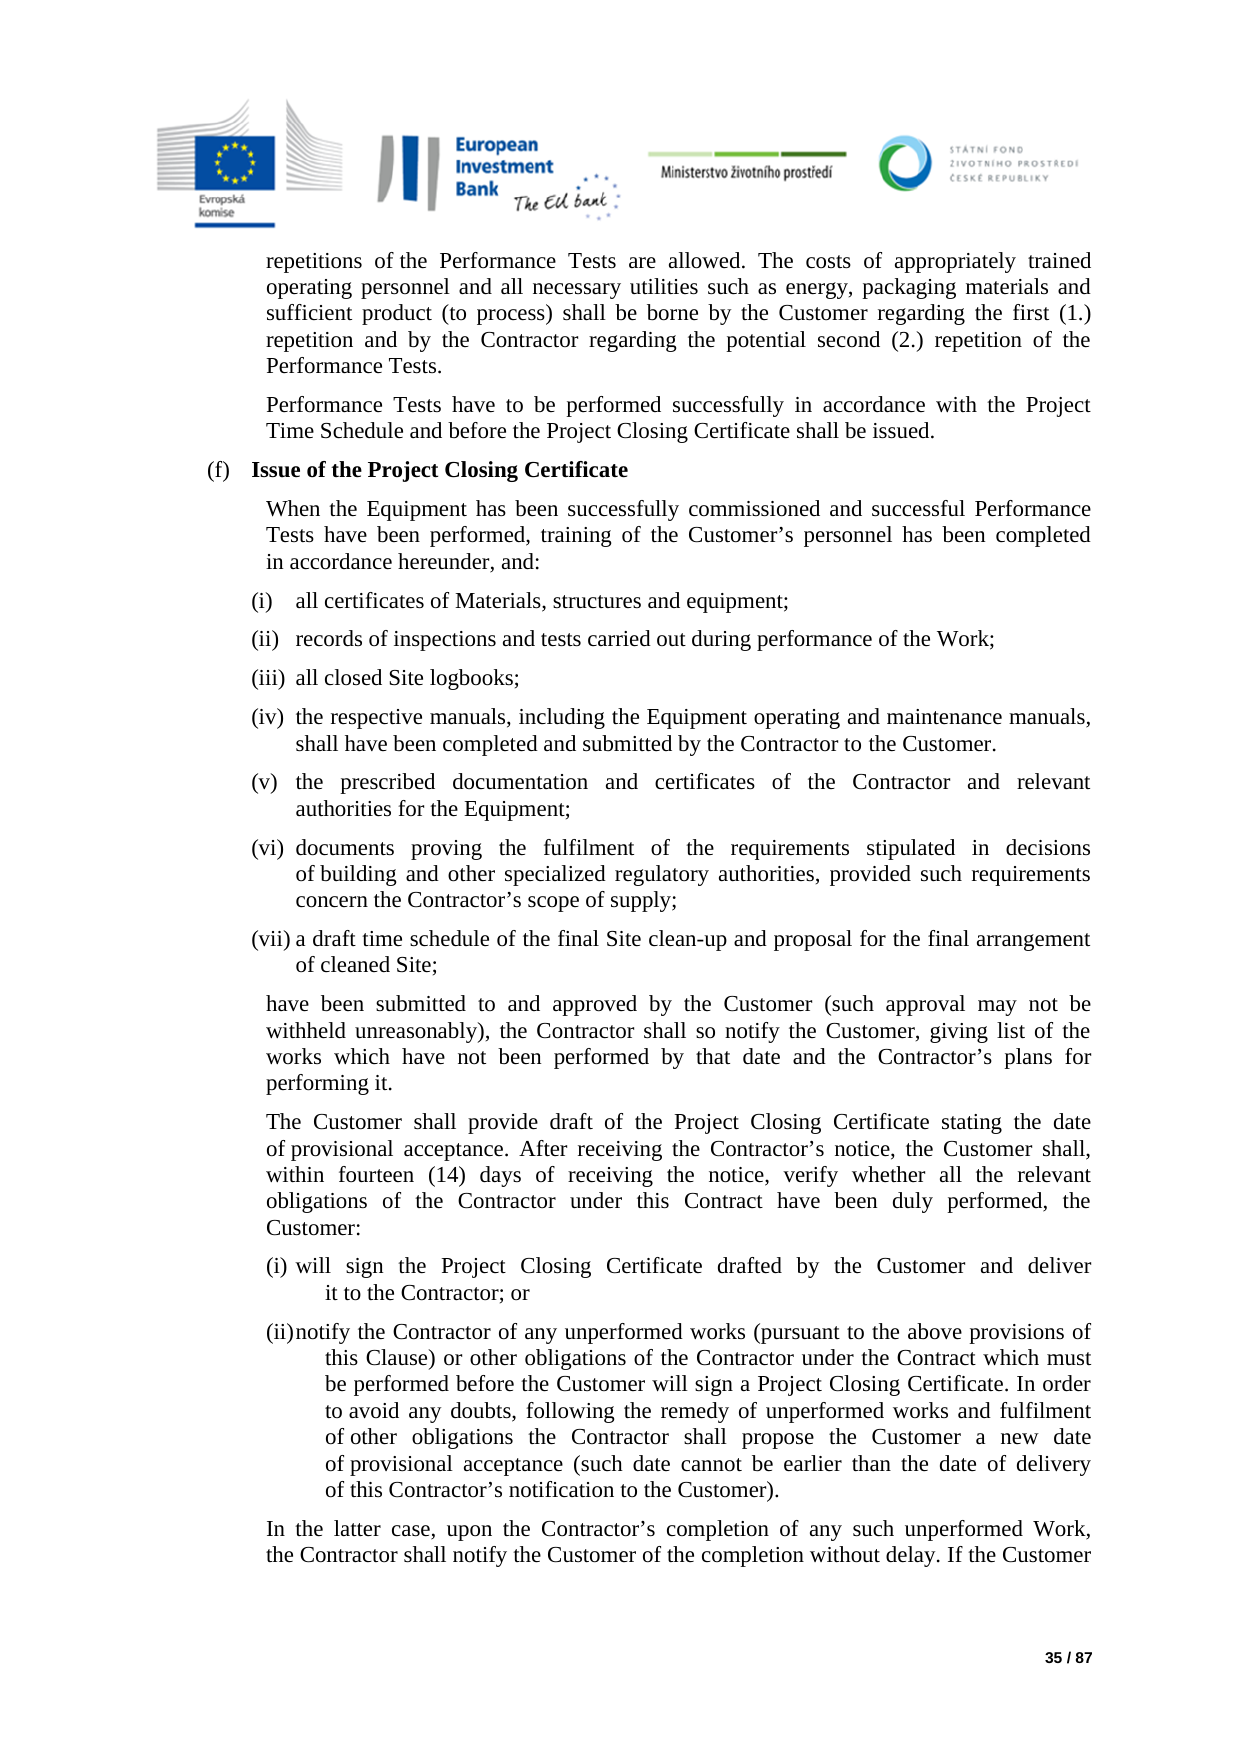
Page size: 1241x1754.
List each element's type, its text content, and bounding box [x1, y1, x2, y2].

list will sign the Project Closing Certificate drafted by the Customer and deliver it to the Contractor; or [266, 1253, 1092, 1305]
picture [147, 87, 1093, 235]
text The Customer shall provide draft of the Project Closing Certificate stating the date of provisional acceptance. After receiving the Contractor’s notice, the Customer shall, within fourteen (14) days of receiving the notice, verify whether all the relevant obligations of the Contractor under this Contract have been duly performed, the Customer: [266, 1108, 1092, 1240]
text the prescribed documentation and certificates of the Contractor and relevant authorities for the Equipment; [251, 768, 1092, 821]
text When the Equipment has been successfully commissioned and successful Performance Tests have been performed, training of the Customer’s personnel has been completed in accordance hereunder, and: [266, 495, 1092, 574]
text documents proving the fulfilment of the requirements stipulated in decisions of building and other specialized regulatory authorities, provided such requirements concern the Contractor’s scope of supply; [251, 834, 1092, 913]
text records of inspections and tests carried out during performance of the Work; [251, 626, 1092, 652]
list notify the Contractor of any unperformed works (pursuant to the above provisions of this Clause) or other obligations of the Contractor under the Contract which must be performed before the Customer will sign a Project Closing Certificate. In order to avoid any doubts, following the remedy of unperformed works and fulfilment of other obligations the Contractor shall propose the Customer a new date of provisional acceptance (such date cannot be earlier than the date of delivery of this Contractor’s notification to the Customer). [266, 1318, 1092, 1502]
text all closed Site logbooks; [251, 664, 1092, 691]
text Performance Tests have to be performed successfully in accordance with the Project Time Schedule and before the Project Closing Certificate shall be issued. [266, 391, 1092, 444]
text a draft time schedule of the final Site clean-up and proposal for the final arrangement of cleaned Site; [251, 925, 1092, 978]
text have been submitted to and approved by the Customer (such approval may not be withheld unreasonably), the Contractor shall so notify the Customer, giving list of the works which have not been performed by that date and the Contractor’s plans for performing it. [266, 990, 1092, 1096]
text the respective manuals, including the Equipment operating and maintenance manuals, shall have been completed and submitted by the Contractor to the Customer. [251, 703, 1092, 756]
text Issue of the Project Closing Certificate [207, 456, 1092, 483]
text all certificates of Materials, structures and equipment; [251, 587, 1092, 613]
